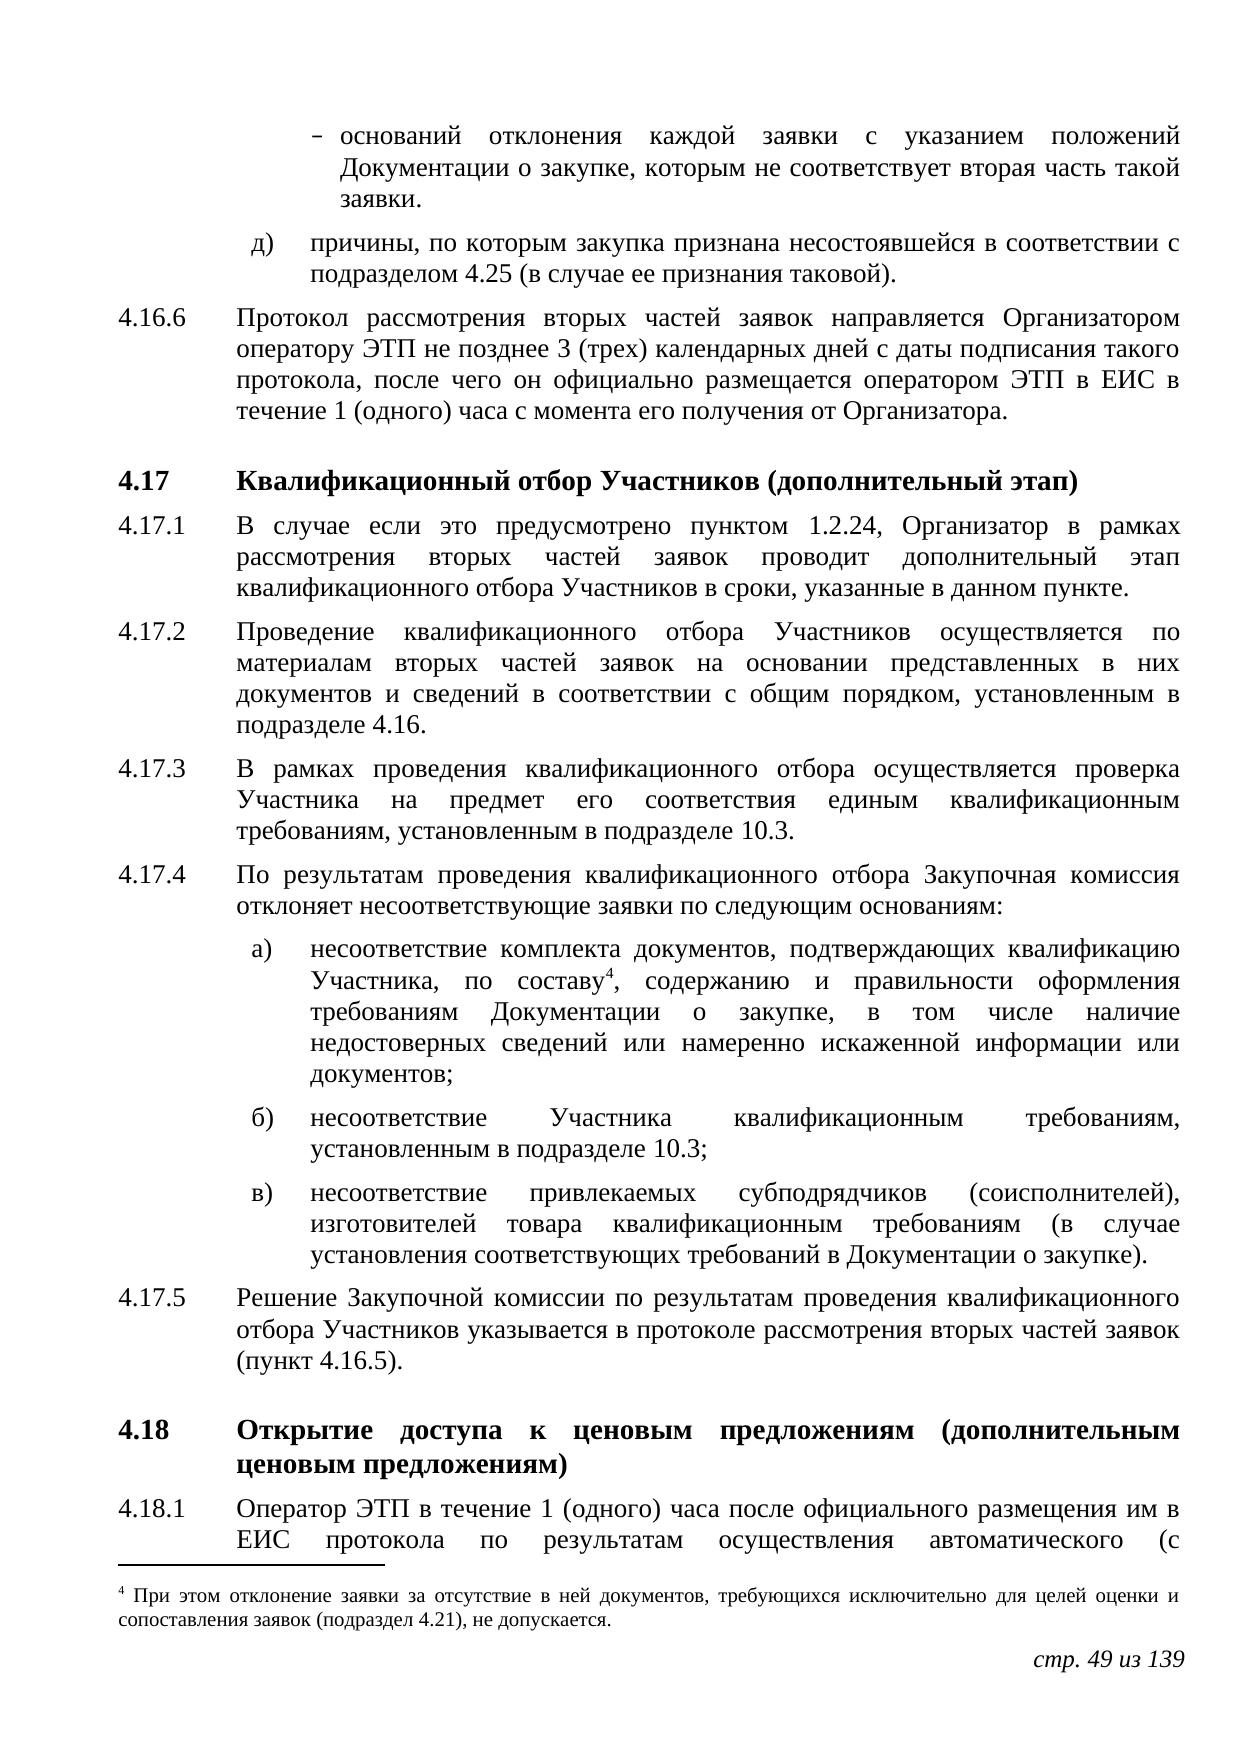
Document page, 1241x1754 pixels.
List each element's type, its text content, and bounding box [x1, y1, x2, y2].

text В рамках проведения квалификационного отбора осуществляется проверка Участника на предмет его соответствия единым квалификационным требованиям, установленным в подразделе 10.3. [118, 752, 1181, 845]
text Проведение квалификационного отбора Участников осуществляется по материалам вторых частей заявок на основании представленных в них документов и сведений в соответствии с общим порядком, установленным в подразделе 4.16. [118, 615, 1181, 739]
text Протокол рассмотрения вторых частей заявок направляется Организатором оператору ЭТП не позднее 3 (трех) календарных дней с даты подписания такого протокола, после чего он официально размещается оператором ЭТП в ЕИС в течение 1 (одного) часа с момента его получения от Организатора. [118, 301, 1181, 425]
text несоответствие привлекаемых субподрядчиков (соисполнителей), изготовителей товара квалификационным требованиям (в случае установления соответствующих требований в Документации о закупке). [251, 1176, 1181, 1269]
text причины, по которым закупка признана несостоявшейся в соответствии с подразделом 4.25 (в случае ее признания таковой). [251, 226, 1181, 288]
text несоответствие комплекта документов, подтверждающих квалификацию Участника, по составу, содержанию и правильности оформления требованиям Документации о закупке, в том числе наличие недостоверных сведений или намеренно искаженной информации или документов; [251, 933, 1181, 1088]
text По результатам проведения квалификационного отбора Закупочная комиссия отклоняет несоответствующие заявки по следующим основаниям: [118, 858, 1181, 920]
subtitle Квалификационный отбор Участников (дополнительный этап) [118, 463, 1181, 496]
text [118, 1492, 1181, 1554]
text В случае если это предусмотрено пунктом 1.2.24, Организатор в рамках рассмотрения вторых частей заявок проводит дополнительный этап квалификационного отбора Участников в сроки, указанные в данном пункте. [118, 509, 1181, 602]
text Решение Закупочной комиссии по результатам проведения квалификационного отбора Участников указывается в протоколе рассмотрения вторых частей заявок (пункт 4.16.5). [118, 1282, 1181, 1375]
text несоответствие Участника квалификационным требованиям, установленным в подразделе 10.3; [251, 1101, 1181, 1163]
list оснований отклонения каждой заявки с указанием положений Документации о закупке, которым не соответствует вторая часть такой заявки. [310, 118, 1181, 213]
subtitle Открытие доступа к ценовым предложениям (дополнительным ценовым предложениям) [118, 1412, 1181, 1479]
